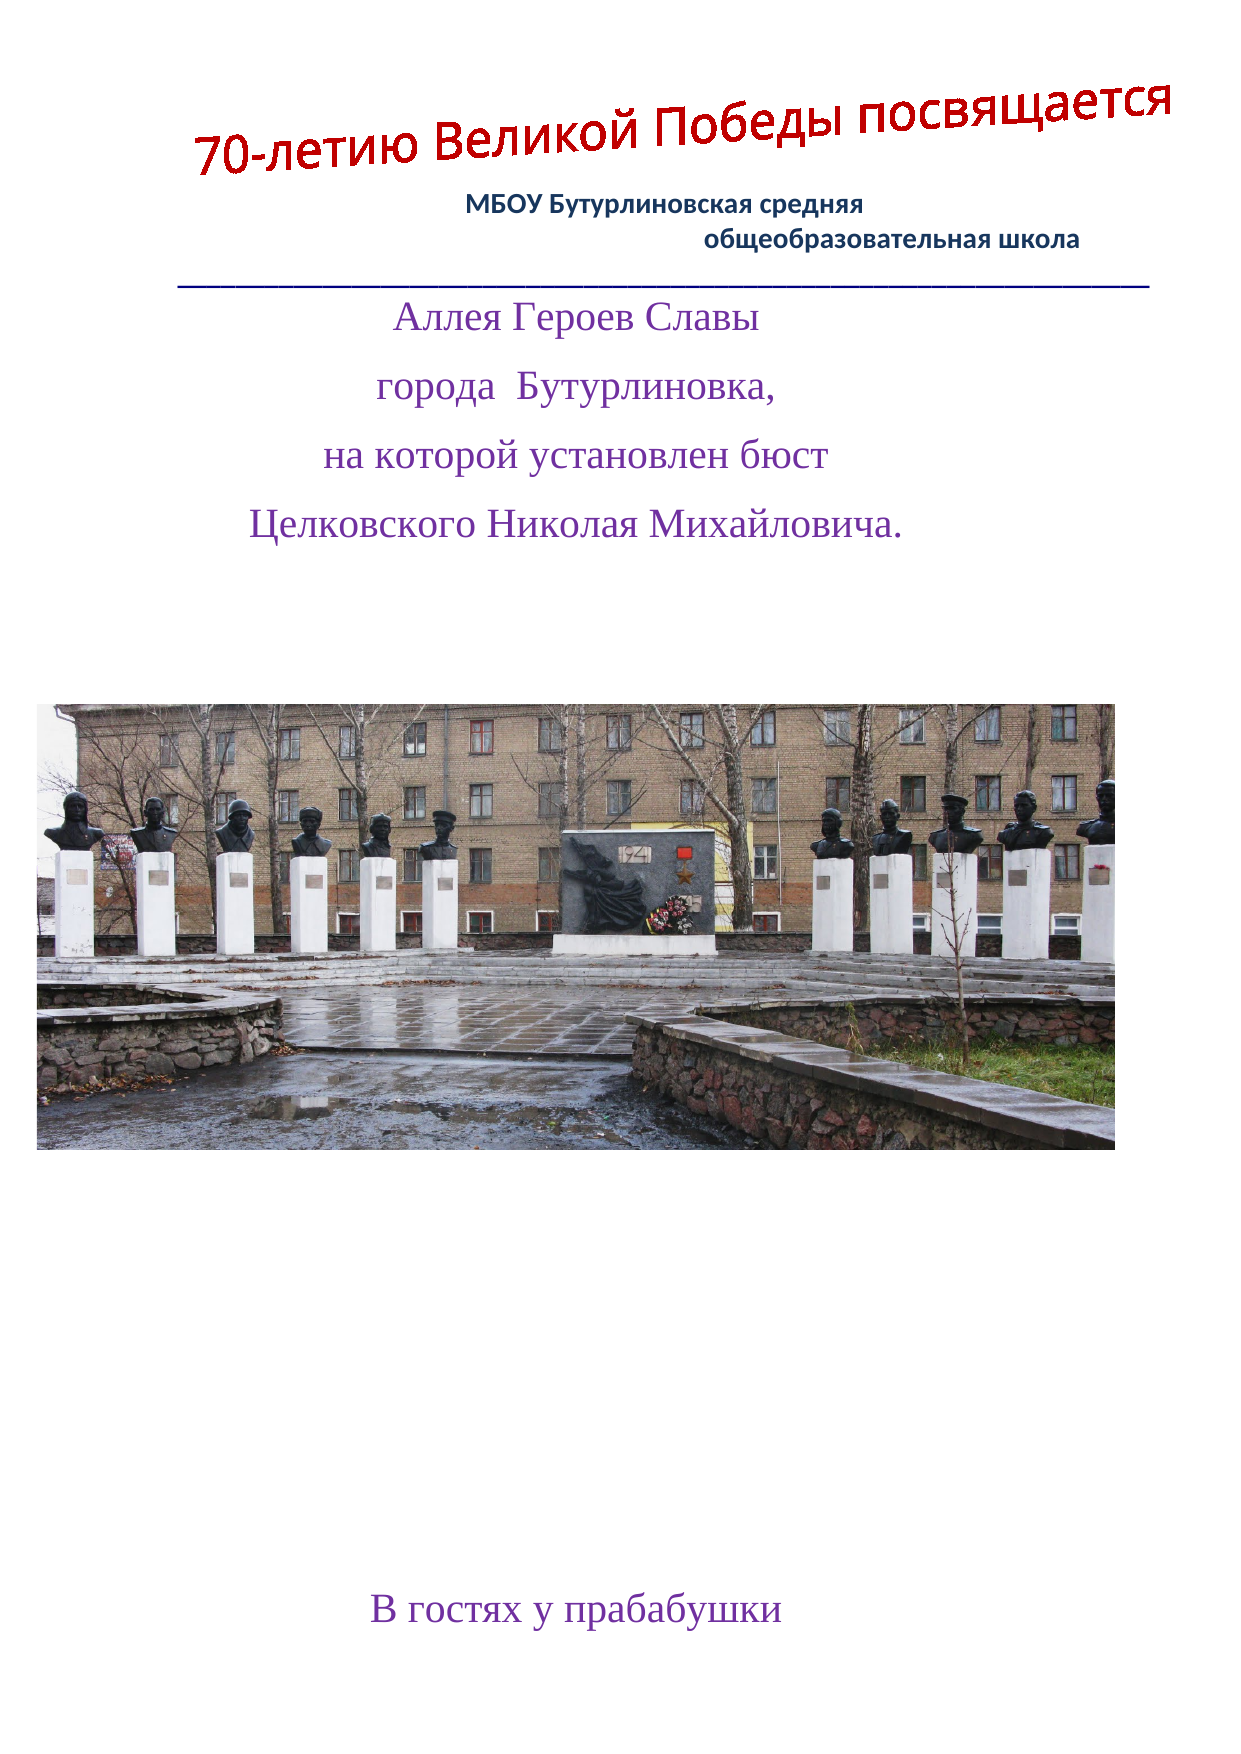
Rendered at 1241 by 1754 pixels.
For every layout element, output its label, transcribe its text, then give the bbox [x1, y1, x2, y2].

text В гостях у прабабушки [0, 1583, 1152, 1631]
text Целковского Николая Михайловича. [0, 498, 1152, 546]
text на которой установлен бюст [0, 429, 1152, 477]
text города Бутурлиновка, [0, 361, 1152, 408]
text Аллея Героев Славы [0, 292, 1152, 340]
picture [36, 704, 1115, 1150]
